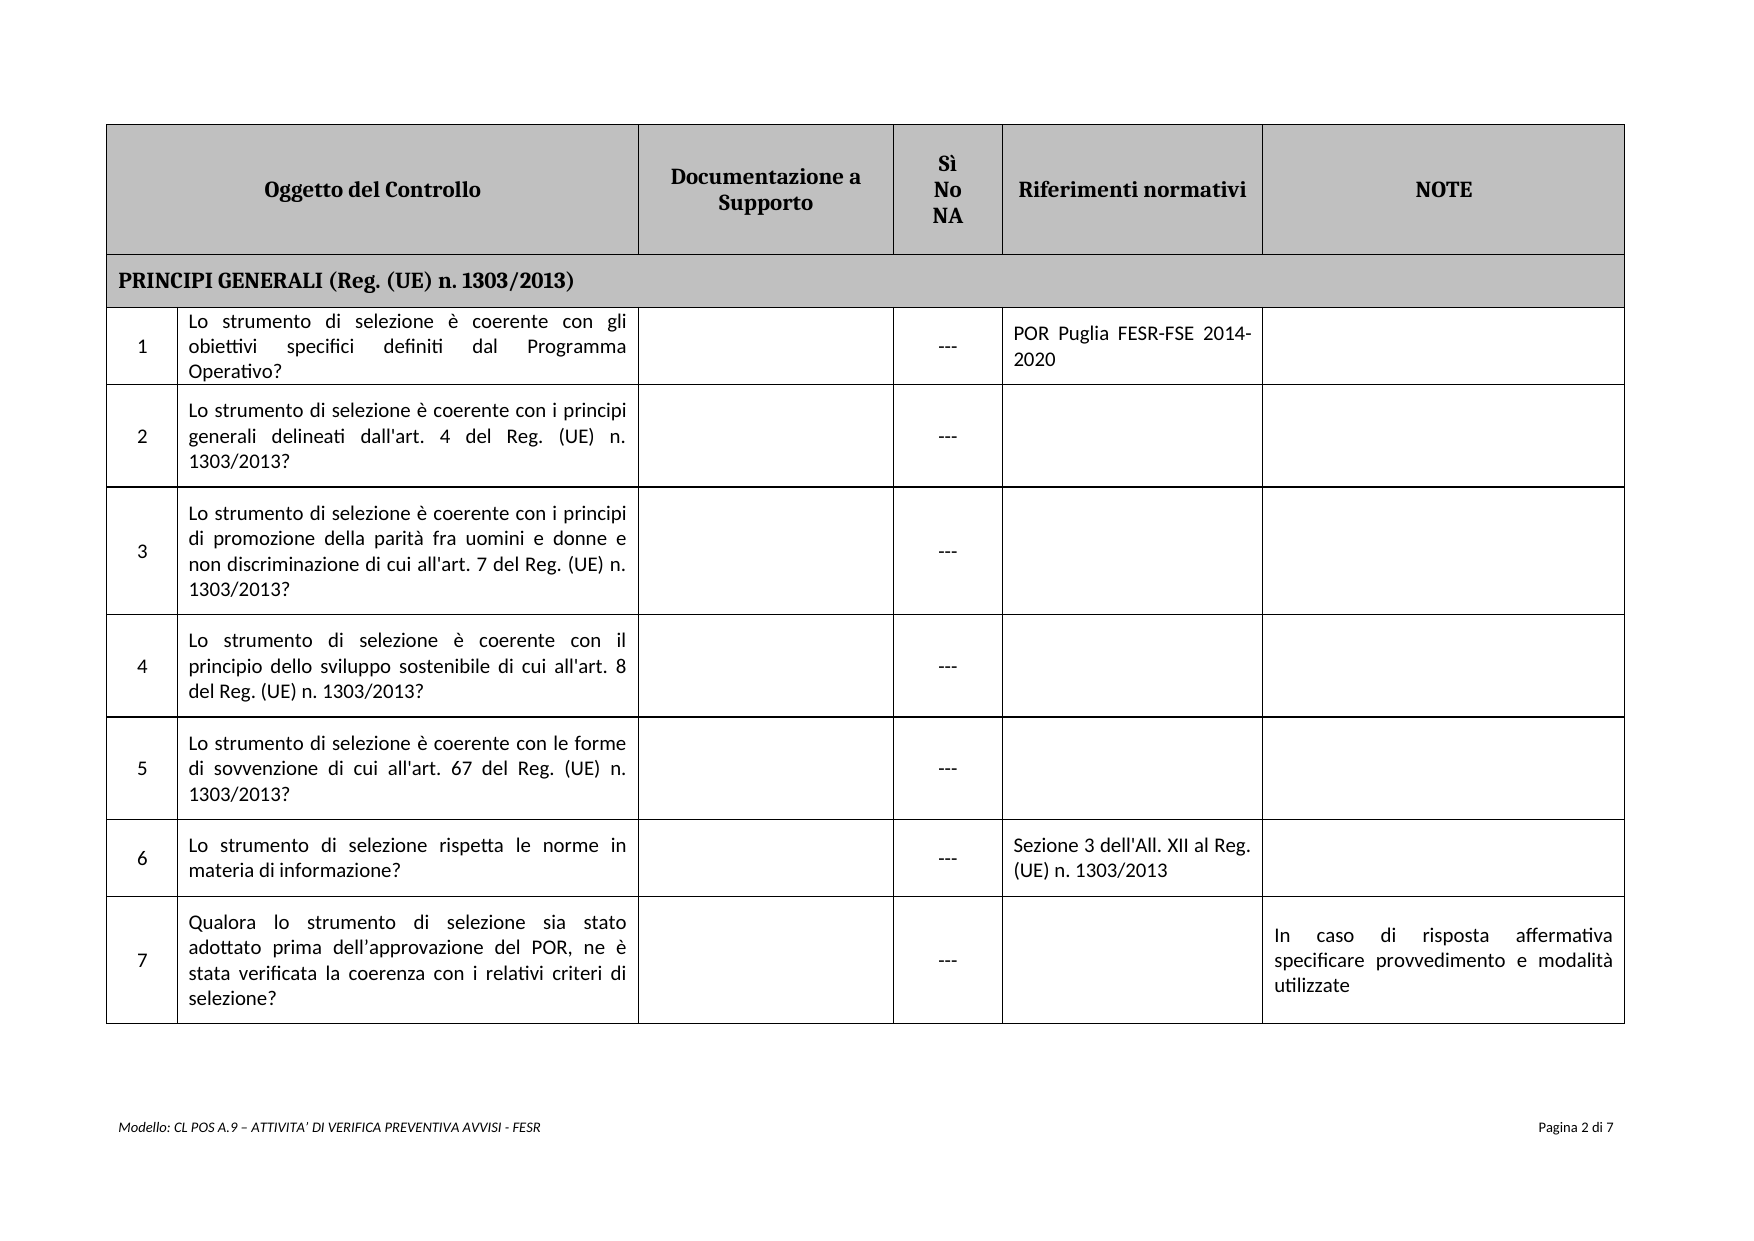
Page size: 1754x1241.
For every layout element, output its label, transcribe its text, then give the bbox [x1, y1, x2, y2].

table_cell [639, 897, 893, 1023]
table_header Sì No NA [894, 125, 1002, 254]
table_cell Lo strumento di selezione è coerente con gli obiettivi specifici definiti dal Programma Operativo? [178, 308, 638, 384]
table_header Riferimenti normativi [1003, 125, 1262, 254]
table_cell 6 [107, 820, 177, 896]
table_cell 3 [107, 488, 177, 614]
table_cell [639, 488, 893, 614]
table_cell [1263, 820, 1624, 896]
table_cell 5 [107, 718, 177, 819]
table_cell Sezione 3 dell'All. XII al Reg. (UE) n. 1303/2013 [1003, 820, 1262, 896]
table_cell Lo strumento di selezione è coerente con i principi di promozione della parità fra uomini e donne e non discriminazione di cui all'art. 7 del Reg. (UE) n. 1303/2013? [178, 488, 638, 614]
table_cell [639, 820, 893, 896]
table_cell Lo strumento di selezione rispetta le norme in materia di informazione? [178, 820, 638, 896]
table_cell [1263, 308, 1624, 384]
table_cell Lo strumento di selezione è coerente con il principio dello sviluppo sostenibile di cui all'art. 8 del Reg. (UE) n. 1303/2013? [178, 615, 638, 716]
table_cell 2 [107, 385, 177, 486]
table_cell [1263, 718, 1624, 819]
table_cell Lo strumento di selezione è coerente con le forme di sovvenzione di cui all'art. 67 del Reg. (UE) n. 1303/2013? [178, 718, 638, 819]
table_header Documentazione a Supporto [639, 125, 893, 254]
table_cell In caso di risposta affermativa specificare provvedimento e modalità utilizzate [1263, 897, 1624, 1023]
table_cell Qualora lo strumento di selezione sia stato adottato prima dell’approvazione del POR, ne è stata verificata la coerenza con i relativi criteri di selezione? [178, 897, 638, 1023]
table_cell POR Puglia FESR-FSE 2014-2020 [1003, 308, 1262, 384]
table_cell [1003, 385, 1262, 486]
table_cell [1003, 615, 1262, 716]
table_cell [1263, 385, 1624, 486]
table_cell PRINCIPI GENERALI (Reg. (UE) n. 1303/2013) [107, 255, 1624, 307]
table_cell [1003, 488, 1262, 614]
table_cell [1003, 897, 1262, 1023]
table_header Oggetto del Controllo [107, 125, 638, 254]
table_cell [639, 718, 893, 819]
table_cell [1003, 718, 1262, 819]
table_cell [639, 615, 893, 716]
table_cell 7 [107, 897, 177, 1023]
table_cell [1263, 488, 1624, 614]
table_cell [639, 385, 893, 486]
table_cell [639, 308, 893, 384]
table_header NOTE [1263, 125, 1624, 254]
table_cell Lo strumento di selezione è coerente con i principi generali delineati dall'art. 4 del Reg. (UE) n. 1303/2013? [178, 385, 638, 486]
table_cell [1263, 615, 1624, 716]
table_cell 4 [107, 615, 177, 716]
table_cell 1 [107, 308, 177, 384]
